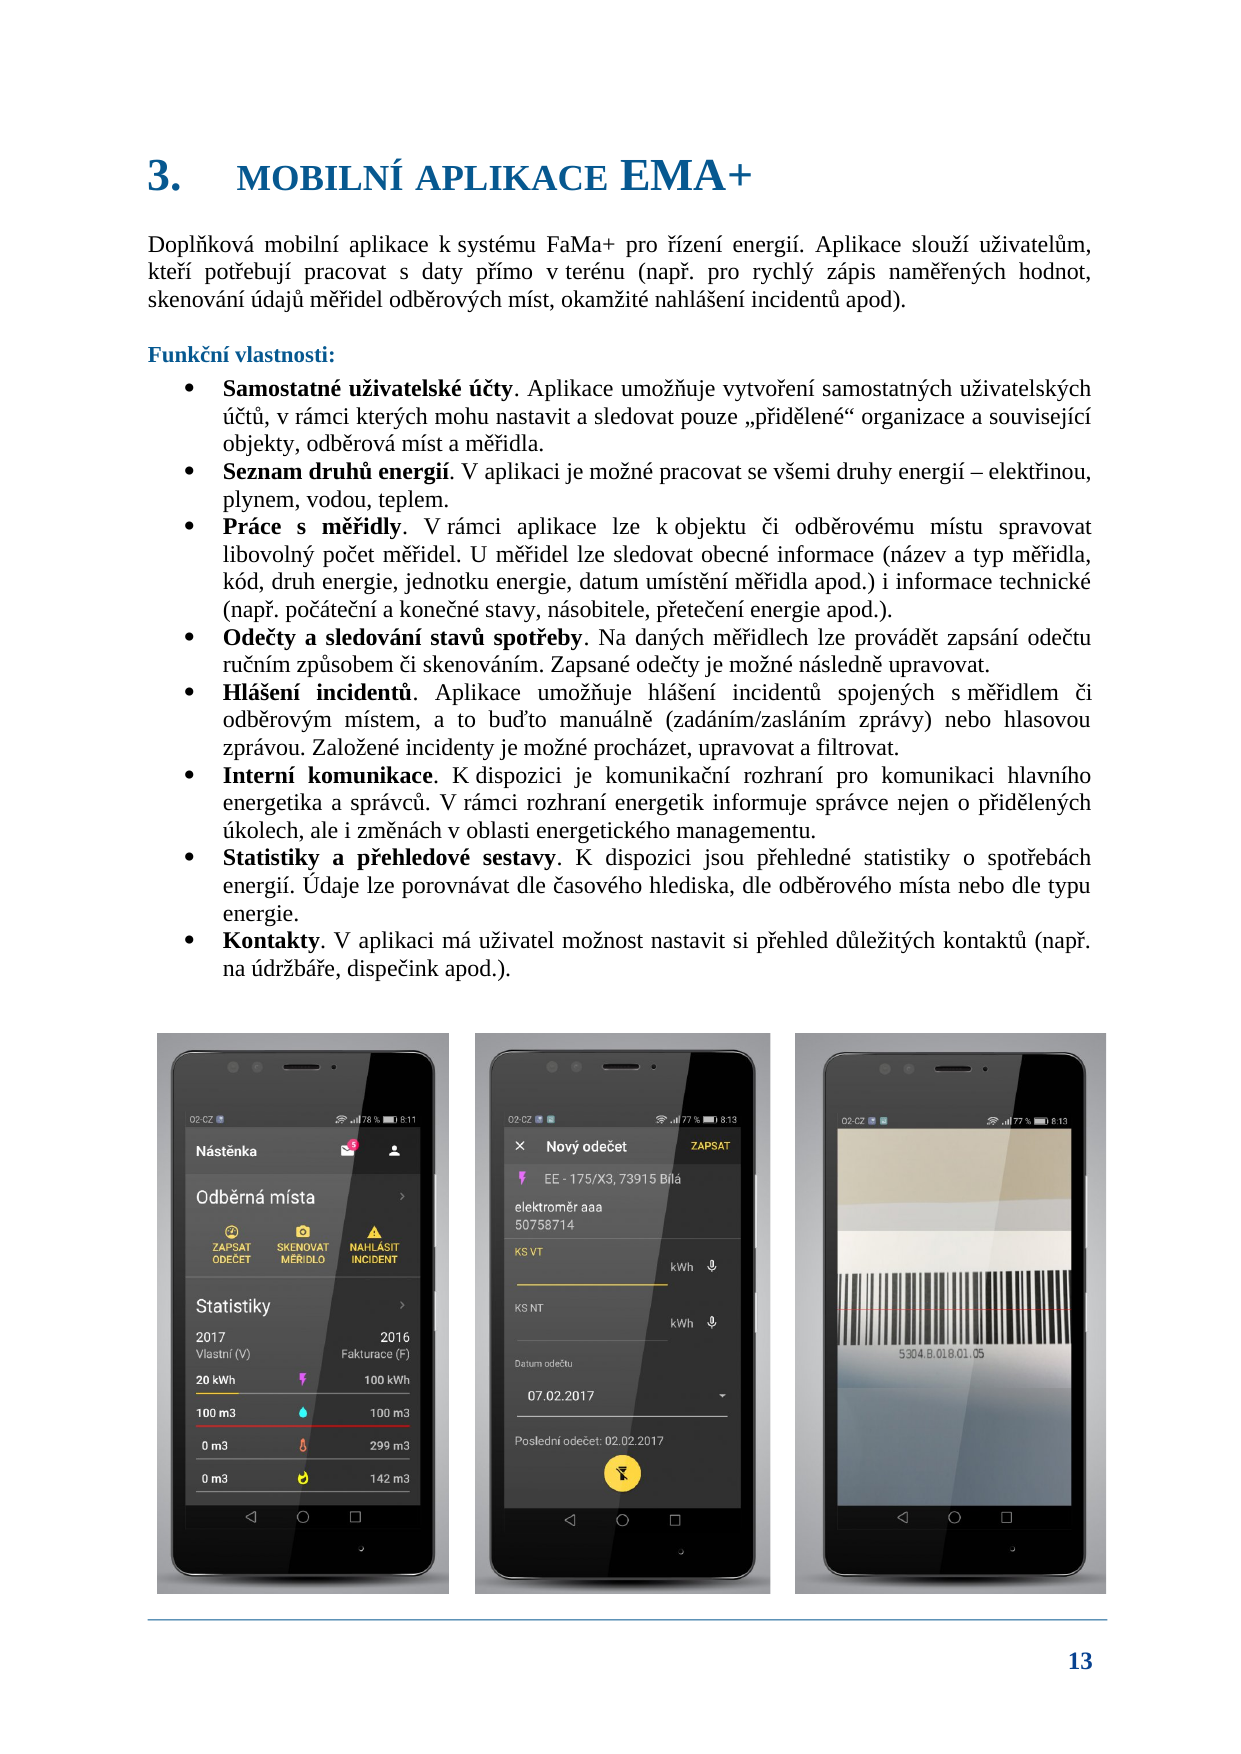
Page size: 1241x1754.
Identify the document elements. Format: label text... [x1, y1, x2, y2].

picture [157, 1033, 449, 1594]
list Hlášení incidentů. Aplikace umožňuje hlášení incidentů spojených s měřidlem či odběrovým místem, a to buďto manuálně (zadáním/zasláním zprávy) nebo hlasovou zprávou. Založené incidenty je možné procházet, upravovat a filtrovat. [185, 678, 1092, 761]
text mobilní aplikace EMA+ [148, 148, 1092, 200]
list Kontakty. V aplikaci má uživatel možnost nastavit si přehled důležitých kontaktů (např. na údržbáře, dispečink apod.). [185, 926, 1092, 981]
list Odečty a sledování stavů spotřeby. Na daných měřidlech lze provádět zapsání odečtu ručním způsobem či skenováním. Zapsané odečty je možné následně upravovat. [185, 623, 1092, 678]
text Funkční vlastnosti: [148, 342, 1092, 368]
list Interní komunikace. K dispozici je komunikační rozhraní pro komunikaci hlavního energetika a správců. V rámci rozhraní energetik informuje správce nejen o přidělených úkolech, ale i změnách v oblasti energetického managementu. [185, 761, 1092, 843]
picture [475, 1033, 771, 1594]
list Seznam druhů energií. V aplikaci je možné pracovat se všemi druhy energií – elektřinou, plynem, vodou, teplem. [185, 457, 1092, 512]
text Doplňková mobilní aplikace k systému FaMa+ pro řízení energií. Aplikace slouží uživatelům, kteří potřebují pracovat s daty přímo v terénu (např. pro rychlý zápis naměřených hodnot, skenování údajů měřidel odběrových míst, okamžité nahlášení incidentů apod). [148, 229, 1092, 312]
list Statistiky a přehledové sestavy. K dispozici jsou přehledné statistiky o spotřebách energií. Údaje lze porovnávat dle časového hlediska, dle odběrového místa nebo dle typu energie. [185, 843, 1092, 926]
list Samostatné uživatelské účty. Aplikace umožňuje vytvoření samostatných uživatelských účtů, v rámci kterých mohu nastavit a sledovat pouze „přidělené“ organizace a související objekty, odběrová míst a měřidla. [185, 374, 1092, 457]
picture [795, 1033, 1107, 1594]
list Práce s měřidly. V rámci aplikace lze k objektu či odběrovému místu spravovat libovolný počet měřidel. U měřidel lze sledovat obecné informace (název a typ měřidla, kód, druh energie, jednotku energie, datum umístění měřidla apod.) i informace technické (např. počáteční a konečné stavy, násobitele, přetečení energie apod.). [185, 512, 1092, 623]
